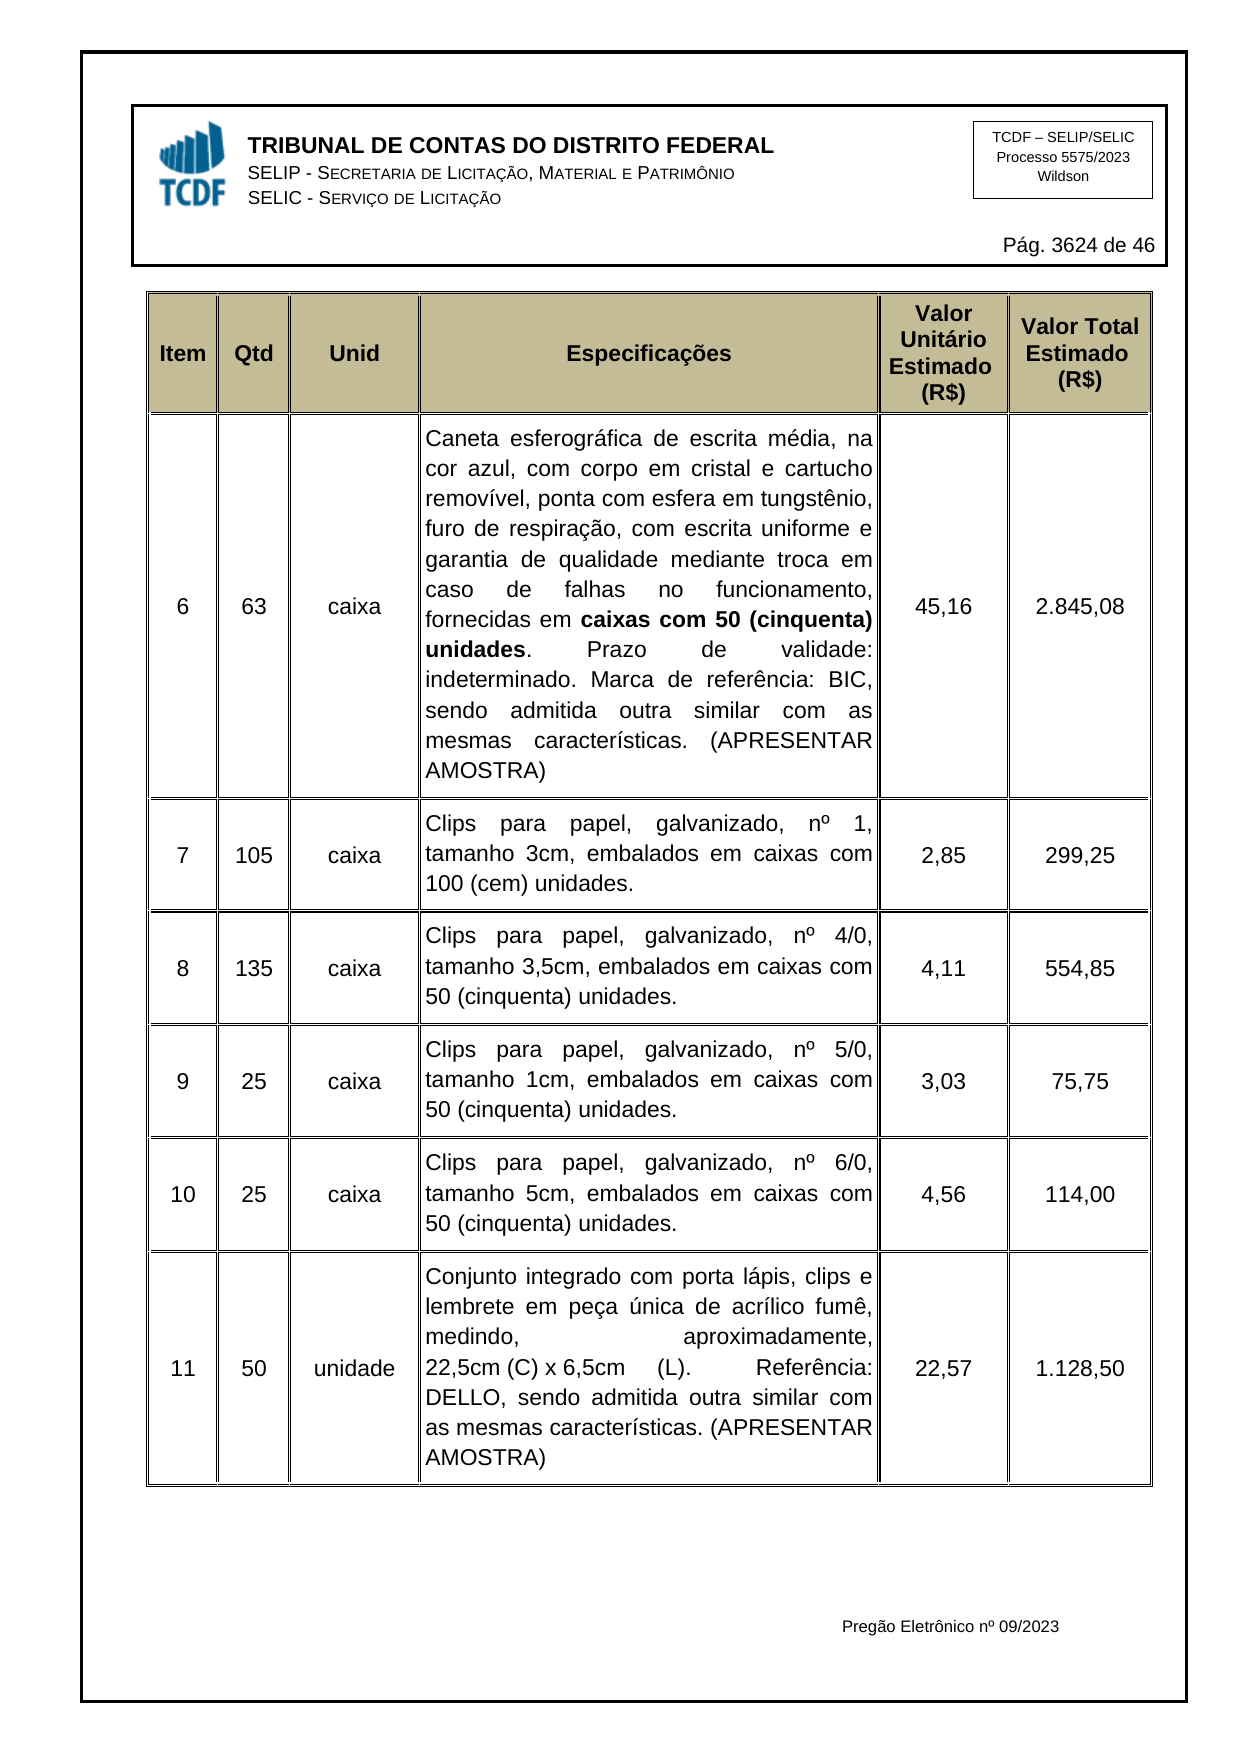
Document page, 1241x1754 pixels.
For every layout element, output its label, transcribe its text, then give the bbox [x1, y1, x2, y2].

table_cell Clips para papel, galvanizado, nº 5/0, tamanho 1cm, embalados em caixas com 50 (cinquenta) unidades. [421, 1026, 877, 1136]
table_cell 50 [218, 1250, 290, 1484]
table_cell 2,85 [881, 800, 1007, 909]
table_cell Caneta esferográfica de escrita média, na cor azul, com corpo em cristal e cartucho removível, ponta com esfera em tungstênio, furo de respiração, com escrita uniforme e garantia de qualidade mediante troca em caso de falhas no funcionamento, fornecidas em caixas com 50 (cinquenta) unidades. Prazo de validade: indeterminado. Marca de referência: BIC, sendo admitida outra similar com as mesmas características. (APRESENTAR AMOSTRA) [421, 415, 877, 797]
table_header Especificações [419, 292, 879, 412]
table_cell Clips para papel, galvanizado, nº 6/0, tamanho 5cm, embalados em caixas com 50 (cinquenta) unidades. [421, 1139, 877, 1250]
table_cell 4,56 [881, 1139, 1007, 1250]
table_cell 299,25 [1008, 797, 1152, 909]
table_cell 105 [219, 800, 288, 909]
table_cell 75,75 [1008, 1023, 1152, 1136]
table_cell 10 [148, 1136, 218, 1250]
table_header Valor Total Estimado (R$) [1008, 294, 1150, 412]
table_cell Clips para papel, galvanizado, nº 4/0, tamanho 3,5cm, embalados em caixas com 50 (cinquenta) unidades. [421, 913, 877, 1023]
table_cell 1.128,50 [1008, 1250, 1150, 1484]
table_cell 63 [219, 415, 288, 797]
table_cell 554,85 [1008, 909, 1152, 1023]
table_cell caixa [291, 415, 418, 797]
table_cell caixa [291, 1026, 418, 1136]
table_cell 2.845,08 [1010, 412, 1150, 797]
table_cell caixa [291, 1139, 418, 1250]
table_cell caixa [291, 913, 418, 1023]
table_cell 7 [148, 797, 218, 909]
table_header Valor Unitário Estimado (R$) [879, 294, 1008, 412]
table_cell 4,11 [881, 913, 1007, 1023]
table_cell Clips para papel, galvanizado, nº 1, tamanho 3cm, embalados em caixas com 100 (cem) unidades. [421, 800, 877, 909]
table_header Item [149, 292, 218, 412]
table_cell 6 [149, 412, 216, 797]
table_header Qtd [218, 292, 290, 412]
table_cell 22,57 [879, 1253, 1008, 1484]
table_cell 3,03 [881, 1026, 1007, 1136]
table_cell 135 [219, 913, 288, 1023]
table_cell 25 [219, 1026, 288, 1136]
table_cell 11 [149, 1250, 218, 1484]
table_cell 45,16 [881, 415, 1007, 797]
table_cell 25 [219, 1139, 288, 1250]
table_cell 9 [148, 1023, 218, 1136]
table_cell 114,00 [1008, 1136, 1152, 1250]
table_cell Conjunto integrado com porta lápis, clips e lembrete em peça única de acrílico fumê, medindo, aproximadamente, 22,5cm (C) x 6,5cm (L). Referência: DELLO, sendo admitida outra similar com as mesmas características. (APRESENTAR AMOSTRA) [419, 1250, 879, 1484]
table_cell unidade [290, 1253, 419, 1484]
table_header Unid [290, 294, 419, 412]
table_cell 8 [148, 909, 218, 1023]
table_cell caixa [291, 800, 418, 909]
